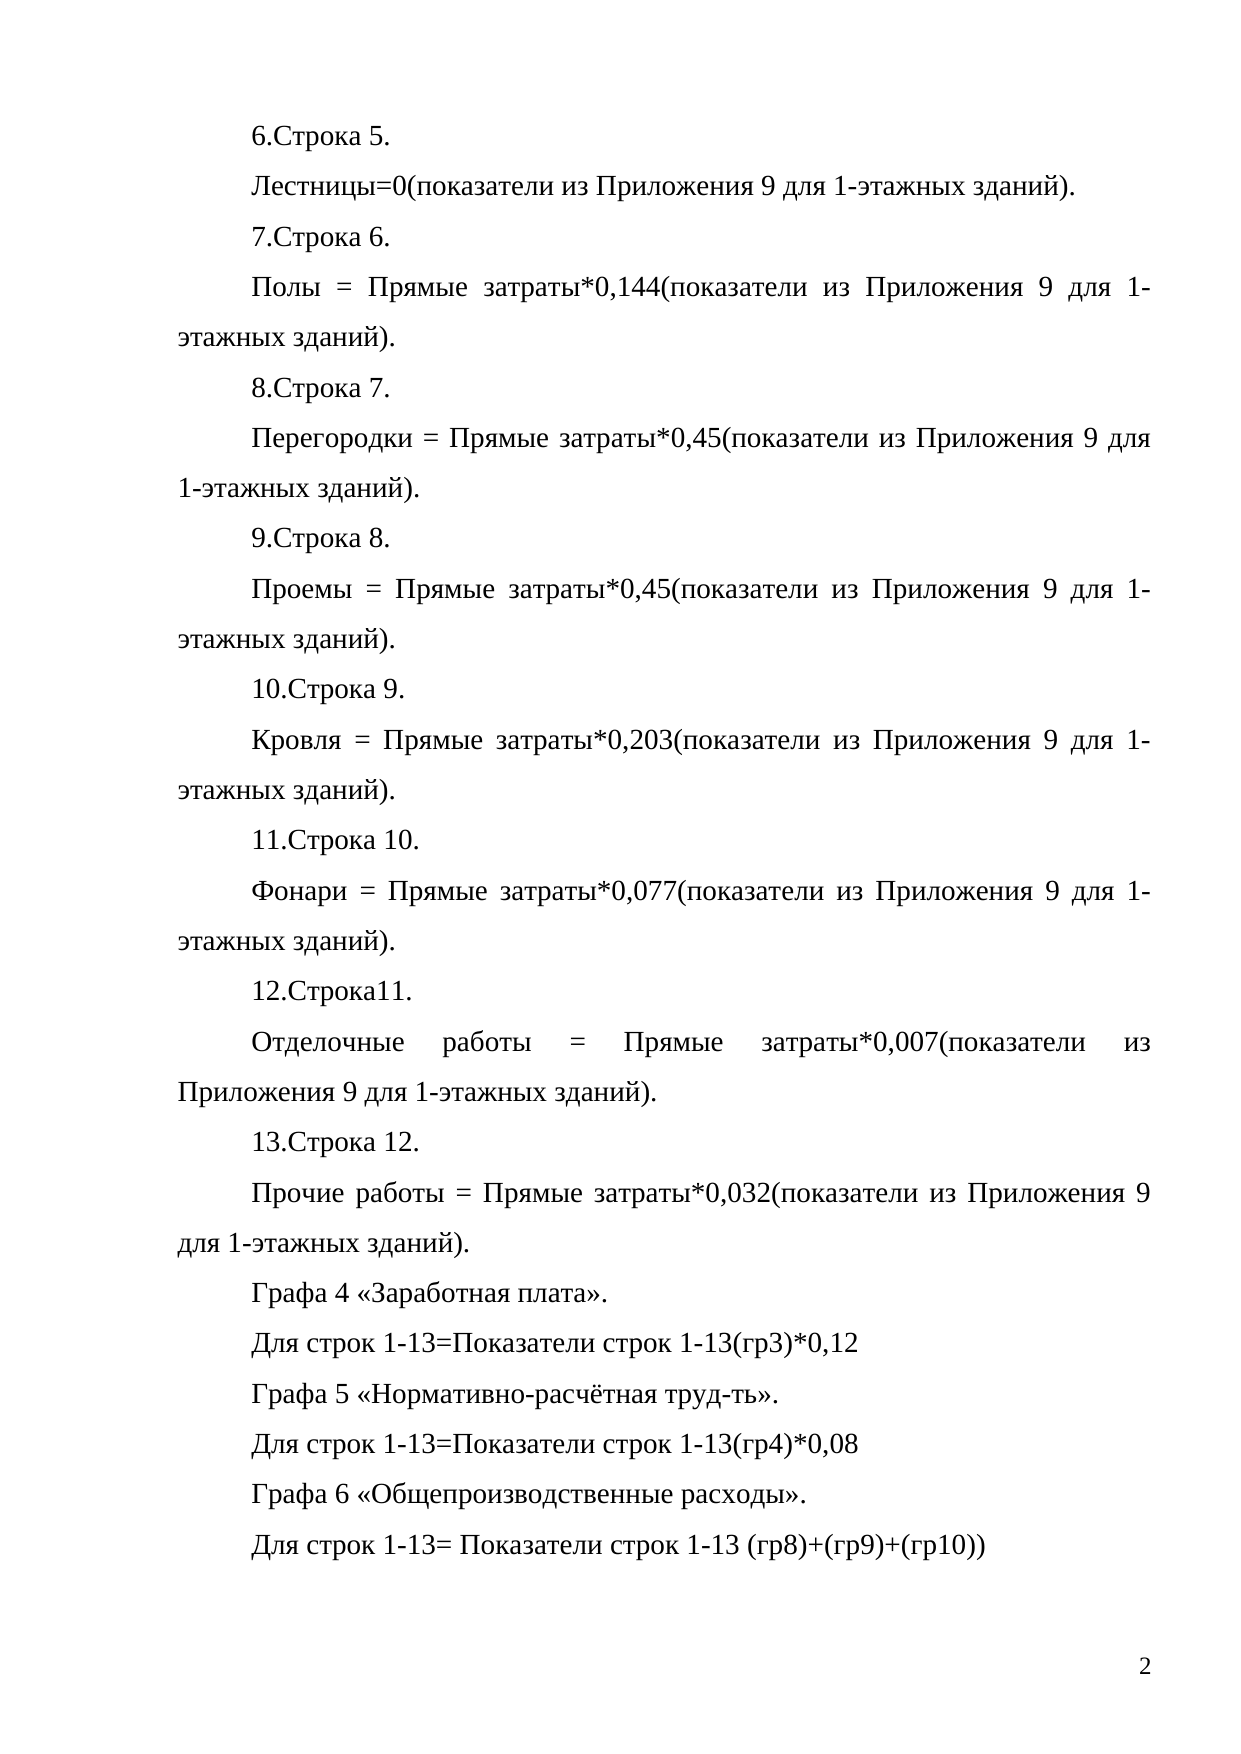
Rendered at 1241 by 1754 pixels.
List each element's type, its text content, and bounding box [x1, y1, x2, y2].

text Для строк 1-13= Показатели строк 1-13 (гр8)+(гр9)+(гр10)) [177, 1527, 1152, 1560]
text Графа 5 «Нормативно-расчётная труд-ть». [177, 1376, 1152, 1409]
text Лестницы=0(показатели из Приложения 9 для 1-этажных зданий). [177, 168, 1152, 202]
text Фонари = Прямые затраты*0,077(показатели из Приложения 9 для 1-этажных зданий). [177, 873, 1152, 957]
text 8.Строка 7. [177, 370, 1152, 403]
text Кровля = Прямые затраты*0,203(показатели из Приложения 9 для 1-этажных зданий). [177, 722, 1152, 806]
text Отделочные работы = Прямые затраты*0,007(показатели из Приложения 9 для 1-этажных зданий). [177, 1024, 1152, 1108]
text 6.Строка 5. [177, 118, 1152, 152]
text Графа 6 «Общепроизводственные расходы». [177, 1477, 1152, 1510]
text 12.Строка11. [177, 973, 1152, 1007]
text 11.Строка 10. [177, 822, 1152, 856]
text Проемы = Прямые затраты*0,45(показатели из Приложения 9 для 1-этажных зданий). [177, 571, 1152, 655]
text 9.Строка 8. [177, 521, 1152, 554]
text Прочие работы = Прямые затраты*0,032(показатели из Приложения 9 для 1-этажных зданий). [177, 1175, 1152, 1258]
text Полы = Прямые затраты*0,144(показатели из Приложения 9 для 1-этажных зданий). [177, 269, 1152, 353]
text Для строк 1-13=Показатели строк 1-13(гр4)*0,08 [177, 1426, 1152, 1460]
text 7.Строка 6. [177, 219, 1152, 252]
text Для строк 1-13=Показатели строк 1-13(гр3)*0,12 [177, 1326, 1152, 1359]
text 13.Строка 12. [177, 1124, 1152, 1158]
text Перегородки = Прямые затраты*0,45(показатели из Приложения 9 для 1-этажных зданий). [177, 420, 1152, 504]
text 10.Строка 9. [177, 672, 1152, 705]
text Графа 4 «Заработная плата». [177, 1275, 1152, 1309]
